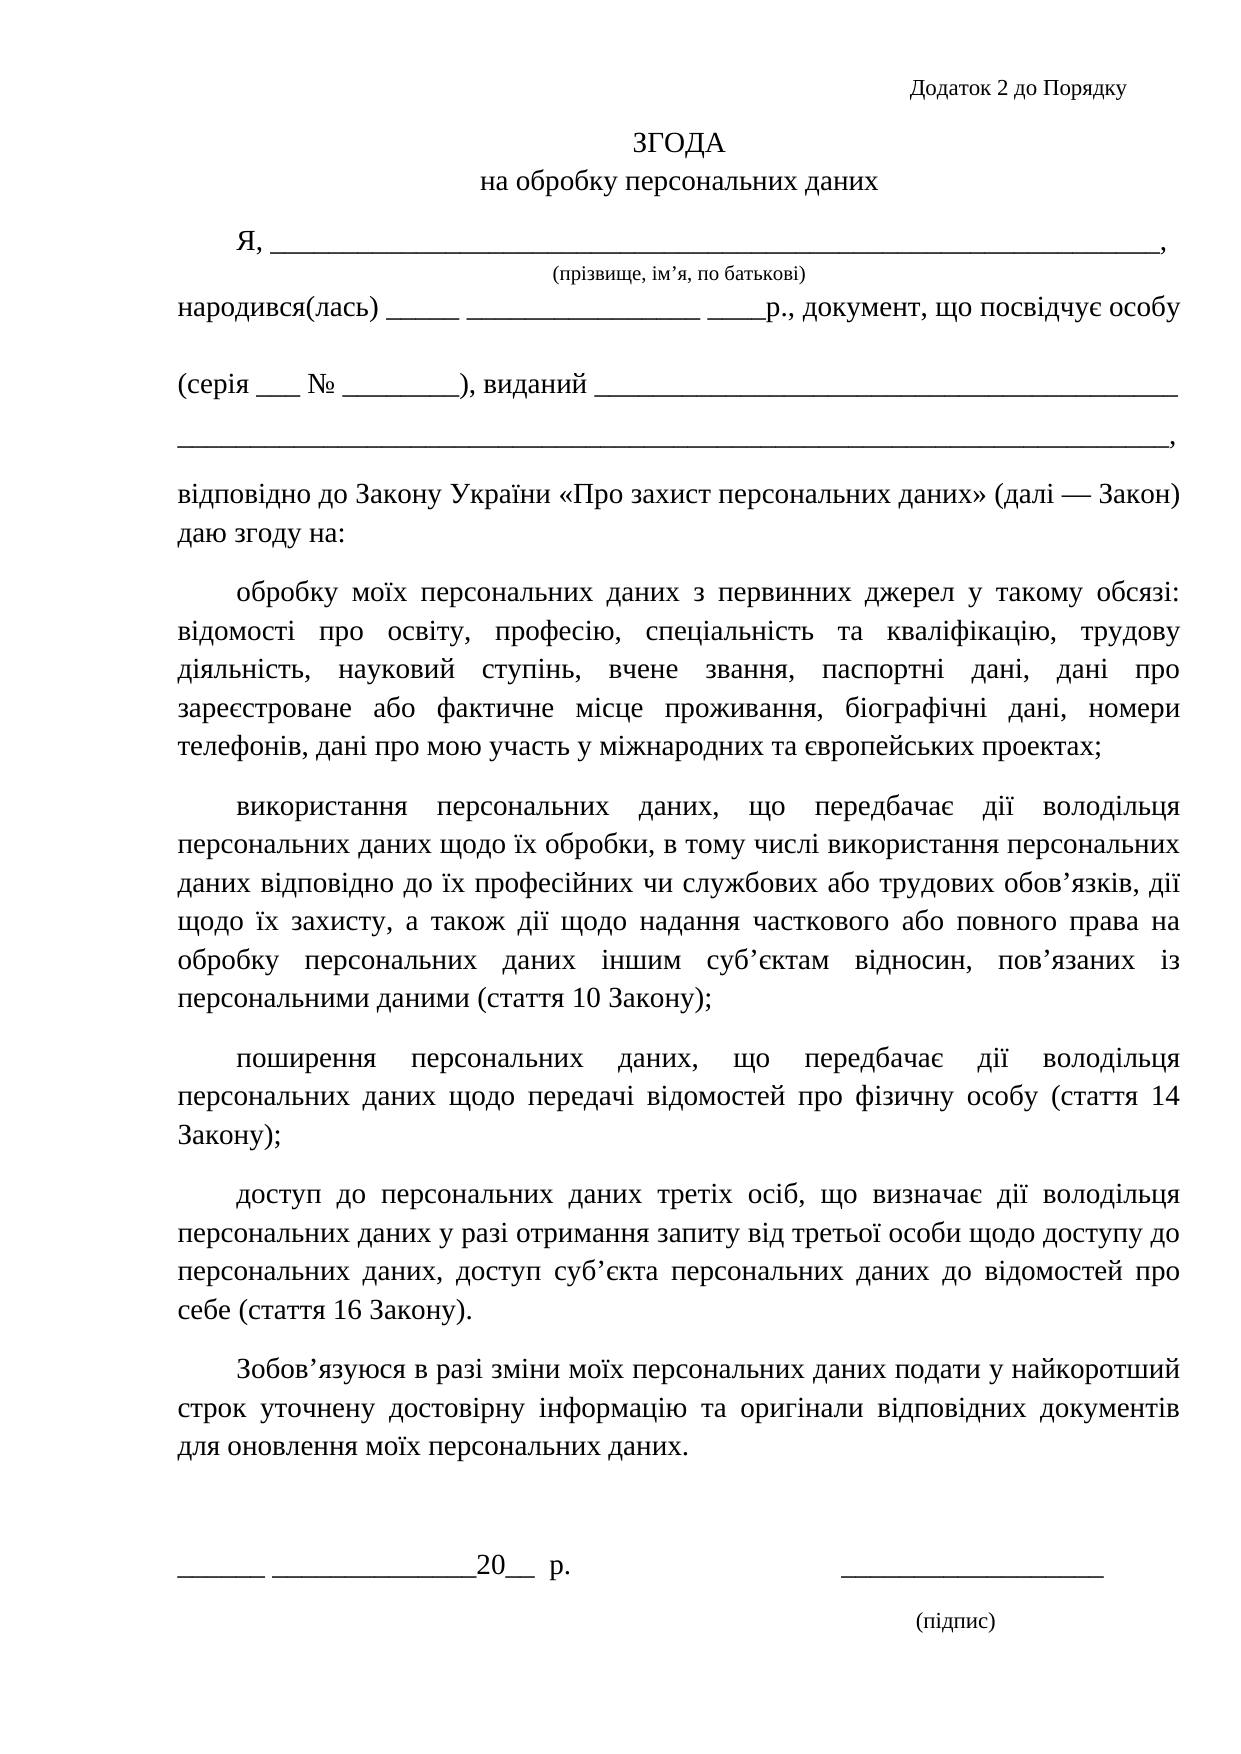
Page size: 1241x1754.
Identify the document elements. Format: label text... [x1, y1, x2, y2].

text Додаток 2 до Порядку [767, 74, 1181, 100]
text ЗГОДА на обробку персональних даних [177, 125, 1181, 197]
text Зобов’язуюся в разі зміни моїх персональних даних подати у найкоротший строк уточнену достовірну інформацію та оригінали відповідних документів для оновлення моїх персональних даних. [177, 1351, 1181, 1462]
text ______ ______________20__ р. __________________ [177, 1547, 1181, 1581]
text відповідно до Закону України «Про захист персональних даних» (далі — Закон) даю згоду на: [177, 476, 1181, 548]
text поширення персональних даних, що передбачає дії володільця персональних даних щодо передачі відомостей про фізичну особу (стаття 14 Закону); [177, 1040, 1181, 1151]
text використання персональних даних, що передбачає дії володільця персональних даних щодо їх обробки, в тому числі використання персональних даних відповідно до їх професійних чи службових або трудових обов’язків, дії щодо їх захисту, а також дії щодо надання часткового або повного права на обробку персональних даних іншим суб’єктам відносин, пов’язаних із персональними даними (стаття 10 Закону); [177, 788, 1181, 1014]
text доступ до персональних даних третіх осіб, що визначає дії володільця персональних даних у разі отримання запиту від третьої особи щодо доступу до персональних даних, доступ суб’єкта персональних даних до відомостей про себе (стаття 16 Закону). [177, 1176, 1181, 1326]
text (підпис) [177, 1607, 1181, 1633]
text народився(лась) _____ ________________ ____р., документ, що посвідчує особу (серія ___ № ________), виданий ________________________________________ [177, 289, 1181, 399]
text ____________________________________________________________________, [177, 417, 1181, 451]
text (прізвище, ім’я, по батькові) [177, 261, 1181, 285]
text обробку моїх персональних даних з первинних джерел у такому обсязі: відомості про освіту, професію, спеціальність та кваліфікацію, трудову діяльність, науковий ступінь, вчене звання, паспортні дані, дані про зареєстроване або фактичне місце проживання, біографічні дані, номери телефонів, дані про мою участь у міжнародних та європейських проектах; [177, 574, 1181, 762]
text Я, _____________________________________________________________, [177, 223, 1181, 256]
